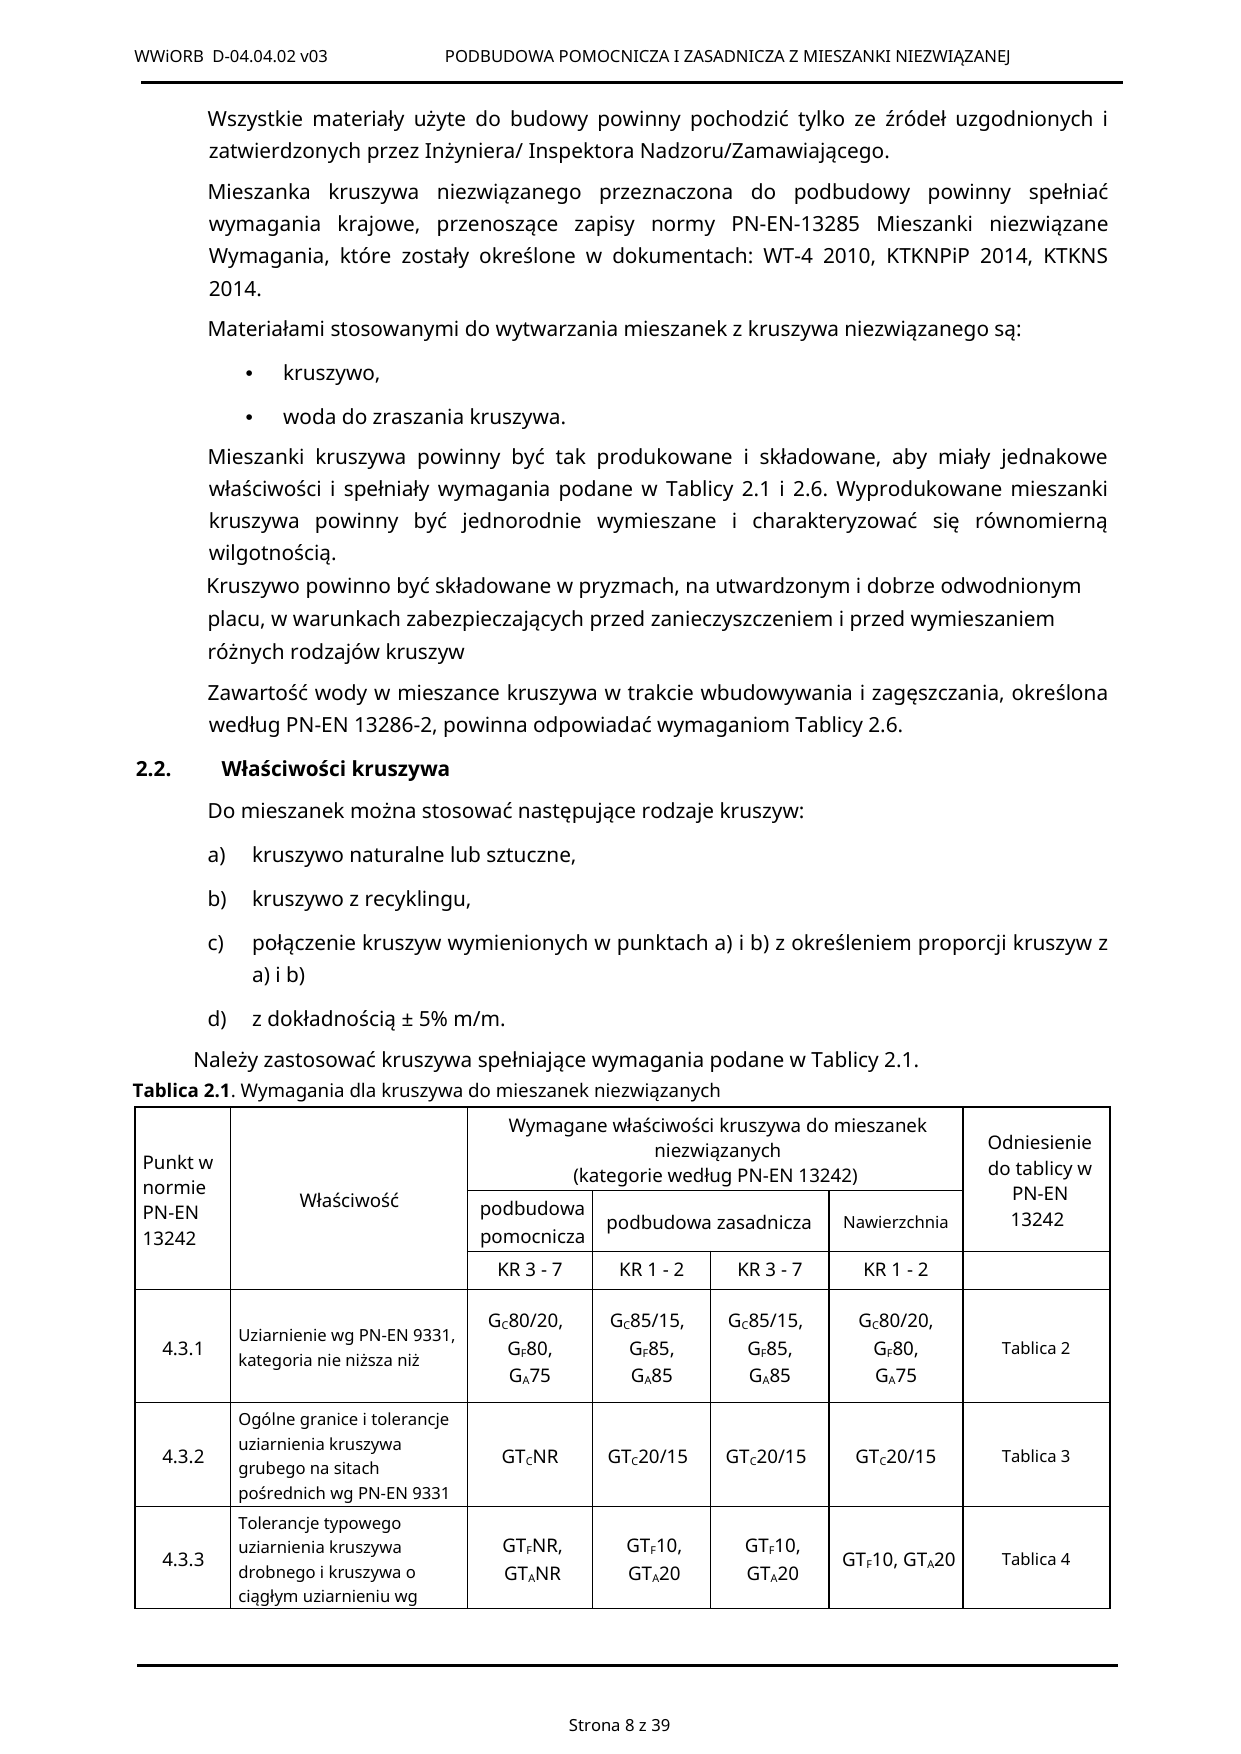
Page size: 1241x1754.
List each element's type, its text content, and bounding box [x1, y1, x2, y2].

table_cell 4.3.2 [136, 1403, 230, 1506]
text Mieszanka kruszywa niezwiązanego przeznaczona do podbudowy powinny spełniać wymagania krajowe, przenoszące zapisy normy PN-EN-13285 Mieszanki niezwiązane Wymagania, które zostały określone w dokumentach: WT-4 2010, KTKNPiP 2014, KTKNS 2014. [207, 177, 1109, 302]
table_cell GTC20/15 [593, 1403, 710, 1506]
table_cell GTC20/15 [711, 1403, 828, 1506]
text Tablica 2.1. Wymagania dla kruszywa do mieszanek niezwiązanych [132, 1077, 1110, 1103]
table_cell podbudowa pomocnicza [468, 1191, 592, 1251]
table_cell GTCNR [468, 1403, 592, 1506]
table_cell podbudowa zasadnicza [593, 1191, 828, 1251]
table_cell GC80/20, GF80, GA75 [468, 1290, 592, 1402]
table_cell Uziarnienie wg PN-EN 9331, kategoria nie niższa niż [231, 1290, 467, 1402]
text Kruszywo powinno być składowane w pryzmach, na utwardzonym i dobrze odwodnionym placu, w warunkach zabezpieczających przed zanieczyszczeniem i przed wymieszaniem różnych rodzajów kruszyw [206, 571, 1114, 666]
text Należy zastosować kruszywa spełniające wymagania podane w Tablicy 2.1. [193, 1045, 1109, 1074]
table_cell GC85/15, GF85, GA85 [593, 1290, 710, 1402]
table_header Odniesienie do tablicy w PN-EN 13242 [964, 1108, 1109, 1251]
table_cell KR 3 - 7 [468, 1252, 592, 1289]
list kruszywo z recyklingu, [207, 884, 1109, 913]
table_cell KR 1 - 2 [593, 1252, 710, 1289]
text Wszystkie materiały użyte do budowy powinny pochodzić tylko ze źródeł uzgodnionych i zatwierdzonych przez Inżyniera/ Inspektora Nadzoru/Zamawiającego. [207, 104, 1109, 164]
table_cell Tablica 3 [964, 1403, 1109, 1506]
table_cell GTFNR, GTANR [468, 1507, 592, 1608]
table_cell Nawierzchnia [830, 1191, 962, 1251]
table_cell Tablica 4 [964, 1507, 1109, 1608]
table_header Punkt w normie PN-EN 13242 [136, 1108, 230, 1289]
table_cell [964, 1252, 1109, 1289]
table_header Wymagane właściwości kruszywa do mieszanek niezwiązanych (kategorie według PN-EN 13242) [468, 1108, 962, 1190]
table_cell GTF10, GTA20 [593, 1507, 710, 1608]
table_cell KR 3 - 7 [711, 1252, 828, 1289]
list kruszywo, [245, 358, 1109, 387]
table_cell KR 1 - 2 [830, 1252, 962, 1289]
text Mieszanki kruszywa powinny być tak produkowane i składowane, aby miały jednakowe właściwości i spełniały wymagania podane w Tablicy 2.1 i 2.6. Wyprodukowane mieszanki kruszywa powinny być jednorodnie wymieszane i charakteryzować się równomierną wilgotnością. [207, 442, 1109, 567]
text Materiałami stosowanymi do wytwarzania mieszanek z kruszywa niezwiązanego są: [207, 314, 1109, 343]
table_header Właściwość [231, 1108, 467, 1289]
list kruszywo naturalne lub sztuczne, [207, 840, 1109, 869]
table_cell GTF10, GTA20 [830, 1507, 962, 1608]
table_cell GC80/20, GF80, GA75 [830, 1290, 962, 1402]
table_cell 4.3.1 [136, 1290, 230, 1402]
table_cell Ogólne granice i tolerancje uziarnienia kruszywa grubego na sitach pośrednich wg PN-EN 9331 [231, 1403, 467, 1506]
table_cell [231, 1507, 467, 1608]
table_cell Tablica 2 [964, 1290, 1109, 1402]
table_cell GTC20/15 [830, 1403, 962, 1506]
table_cell GC85/15, GF85, GA85 [711, 1290, 828, 1402]
table_cell GTF10, GTA20 [711, 1507, 828, 1608]
text Zawartość wody w mieszance kruszywa w trakcie wbudowywania i zagęszczania, określona według PN-EN 13286-2, powinna odpowiadać wymaganiom Tablicy 2.6. [207, 678, 1109, 739]
text Do mieszanek można stosować następujące rodzaje kruszyw: [207, 796, 1109, 825]
subtitle 2.2. Właściwości kruszywa [108, 754, 1207, 783]
list woda do zraszania kruszywa. [245, 402, 1109, 431]
list z dokładnością ± 5% m/m. [207, 1004, 1109, 1033]
list połączenie kruszyw wymienionych w punktach a) i b) z określeniem proporcji kruszyw z a) i b) [207, 928, 1109, 989]
table_cell 4.3.3 [136, 1507, 230, 1608]
